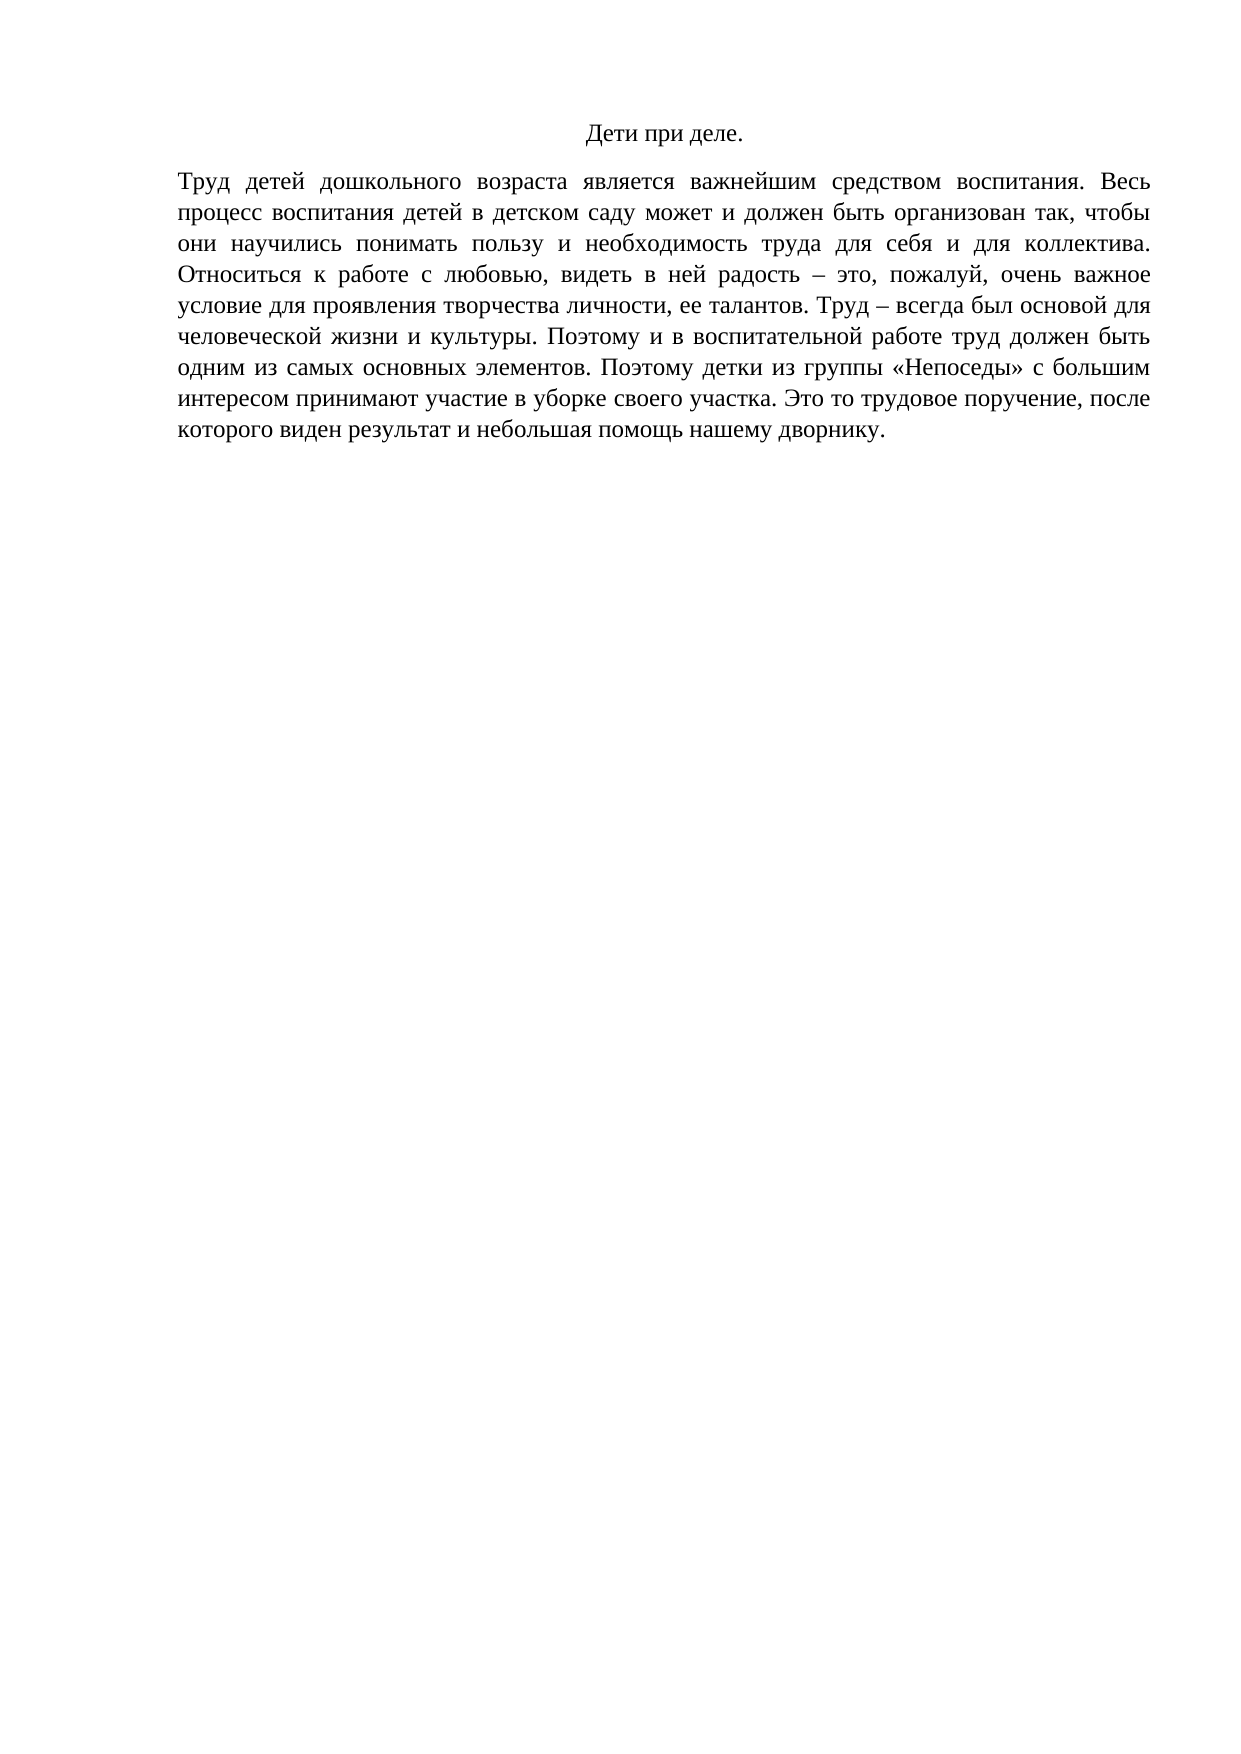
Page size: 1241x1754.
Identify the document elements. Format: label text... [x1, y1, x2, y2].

text Труд детей дошкольного возраста является важнейшим средством воспитания. Весь процесс воспитания детей в детском саду может и должен быть организован так, чтобы они научились понимать пользу и необходимость труда для себя и для коллектива. Относиться к работе с любовью, видеть в ней радость – это, пожалуй, очень важное условие для проявления творчества личности, ее талантов. Труд – всегда был основой для человеческой жизни и культуры. Поэтому и в воспитательной работе труд должен быть одним из самых основных элементов. Поэтому детки из группы «Непоседы» с большим интересом принимают участие в уборке своего участка. Это то трудовое поручение, после которого виден результат и небольшая помощь нашему дворнику. [177, 166, 1152, 443]
text Дети при деле. [177, 118, 1152, 147]
